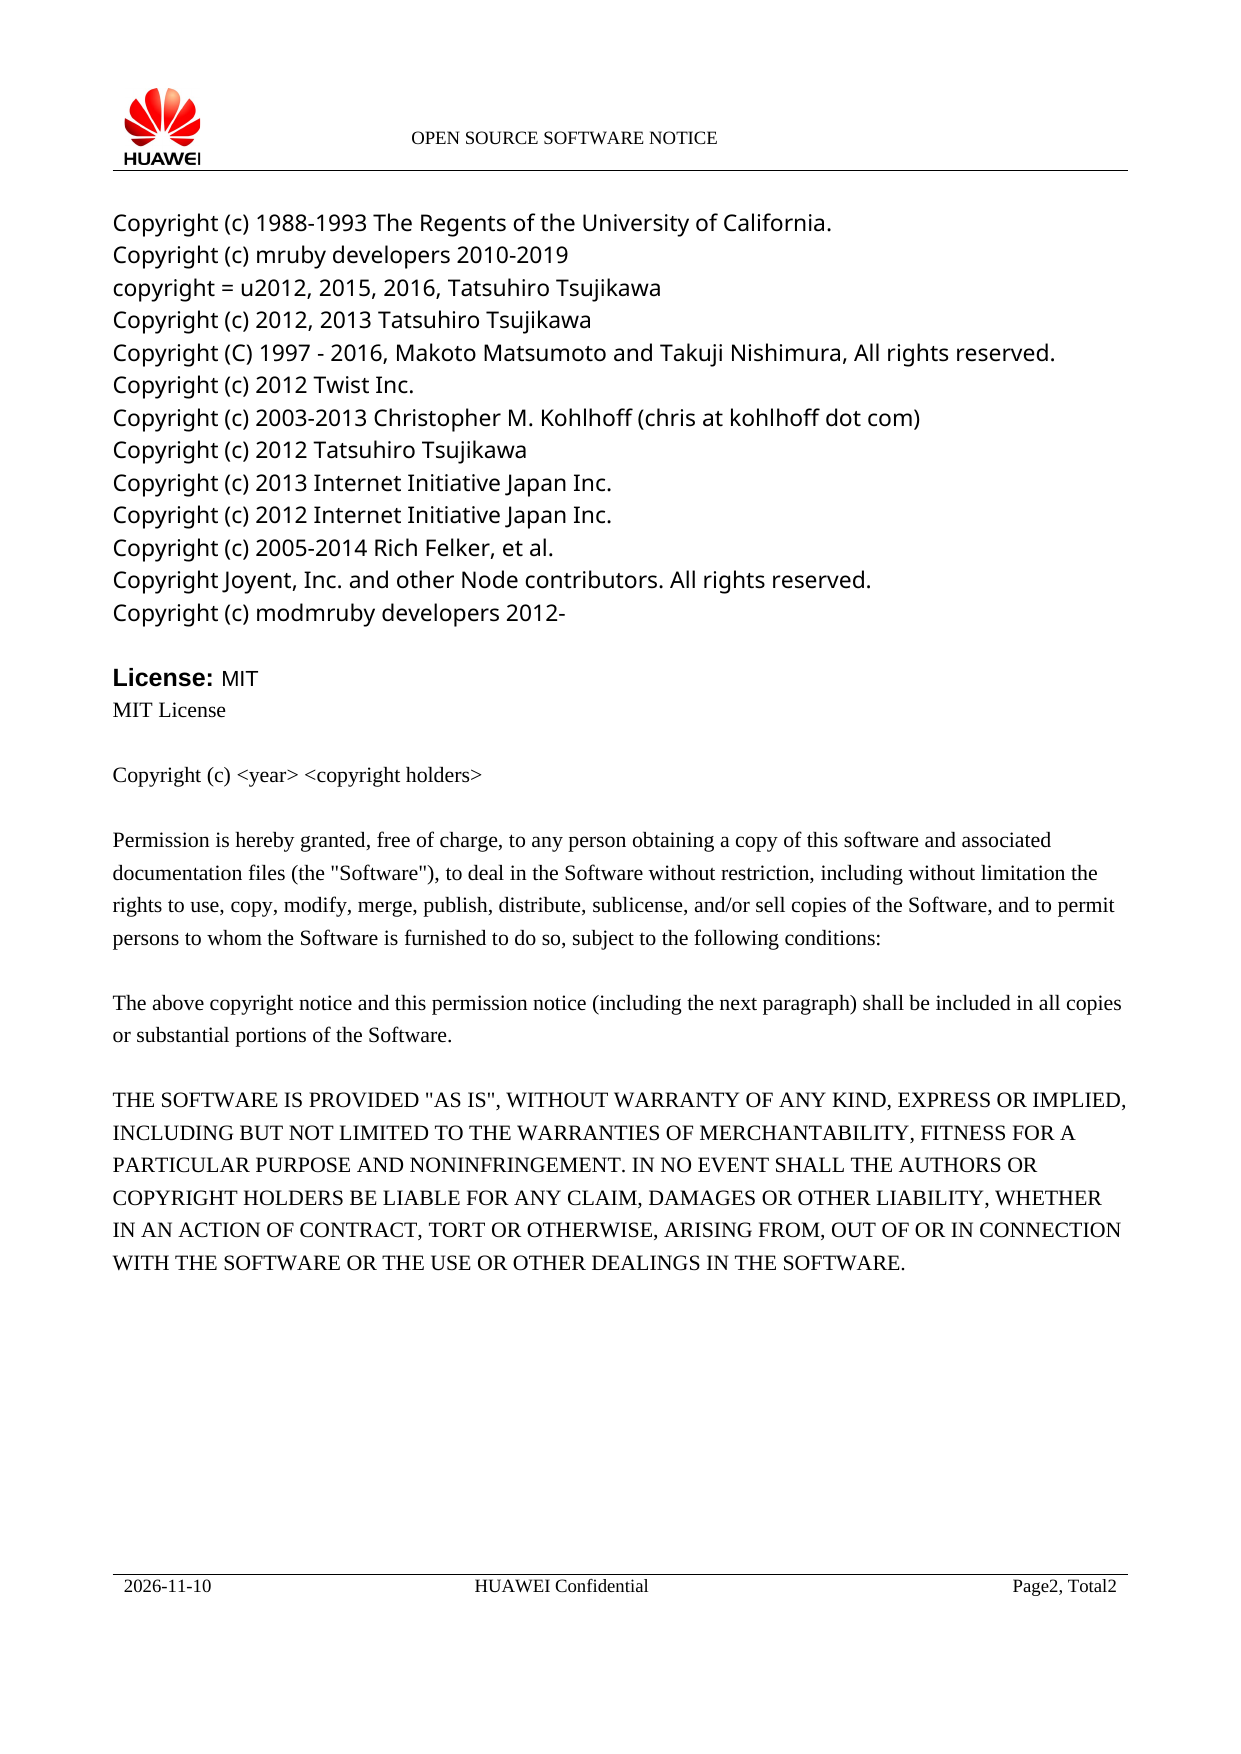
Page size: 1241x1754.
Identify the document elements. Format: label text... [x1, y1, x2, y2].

text MIT License Copyright (c) <year> <copyright holders> Permission is hereby granted, free of charge, to any person obtaining a copy of this software and associated documentation files (the "Software"), to deal in the Software without restriction, including without limitation the rights to use, copy, modify, merge, publish, distribute, sublicense, and/or sell copies of the Software, and to permit persons to whom the Software is furnished to do so, subject to the following conditions: The above copyright notice and this permission notice (including the next paragraph) shall be included in all copies or substantial portions of the Software. THE SOFTWARE IS PROVIDED "AS IS", WITHOUT WARRANTY OF ANY KIND, EXPRESS OR IMPLIED, INCLUDING BUT NOT LIMITED TO THE WARRANTIES OF MERCHANTABILITY, FITNESS FOR A PARTICULAR PURPOSE AND NONINFRINGEMENT. IN NO EVENT SHALL THE AUTHORS OR COPYRIGHT HOLDERS BE LIABLE FOR ANY CLAIM, DAMAGES OR OTHER LIABILITY, WHETHER IN AN ACTION OF CONTRACT, TORT OR OTHERWISE, ARISING FROM, OUT OF OR IN CONNECTION WITH THE SOFTWARE OR THE USE OR OTHER DEALINGS IN THE SOFTWARE. [112, 694, 1128, 1279]
text License: MIT [112, 661, 1128, 694]
picture [124, 88, 201, 165]
